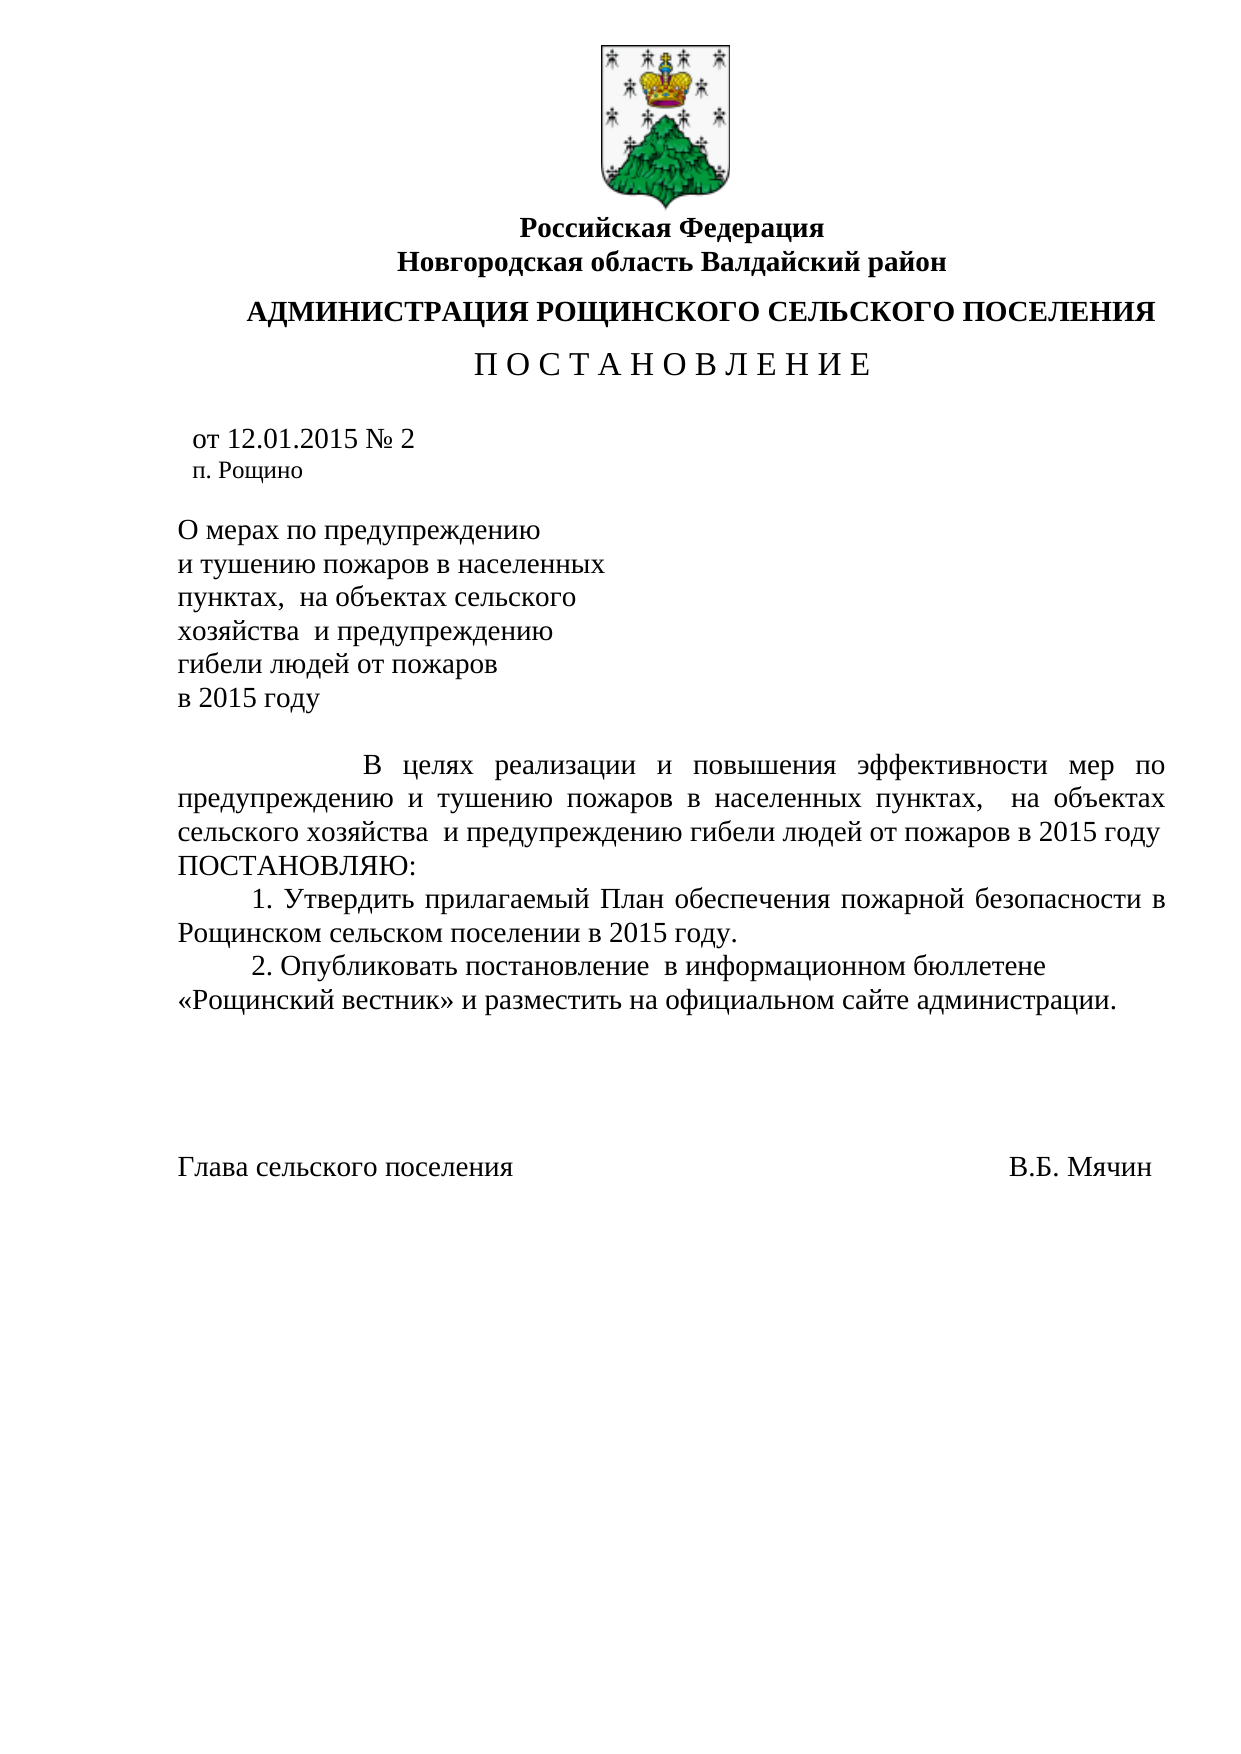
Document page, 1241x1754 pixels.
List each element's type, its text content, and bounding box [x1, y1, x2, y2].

text ПОСТАНОВЛЯЮ: [177, 848, 1167, 881]
text Новгородская область Валдайский район [177, 244, 1167, 277]
text 2. Опубликовать постановление в информационном бюллетене «Рощинский вестник» и разместить на официальном сайте администрации. [177, 948, 1167, 1015]
text В целях реализации и повышения эффективности мер по предупреждению и тушению пожаров в населенных пунктах, на объектах сельского хозяйства и предупреждению гибели людей от пожаров в 2015 году [177, 747, 1167, 848]
text п. Рощино [192, 455, 1167, 483]
text О мерах по предупреждению [177, 512, 1167, 546]
text Глава сельского поселения В.Б. Мячин [177, 1149, 1167, 1183]
text 1. Утвердить прилагаемый План обеспечения пожарной безопасности в Рощинском сельском поселении в 2015 году. [177, 881, 1167, 948]
text гибели людей от пожаров [177, 646, 1167, 680]
text пунктах, на объектах сельского [177, 579, 1167, 613]
text АДМИНИСТРАЦИЯ РОЩИНСКОГО СЕЛЬСКОГО ПОСЕЛЕНИЯ [207, 294, 1167, 328]
text П О С Т А Н О В Л Е Н И Е [177, 344, 1167, 383]
text и тушению пожаров в населенных [177, 546, 1167, 579]
text от 12.01.2015 № 2 [192, 421, 1167, 455]
text Российская Федерация [177, 59, 1167, 244]
text в 2015 году [177, 680, 1167, 713]
text хозяйства и предупреждению [177, 613, 1167, 646]
